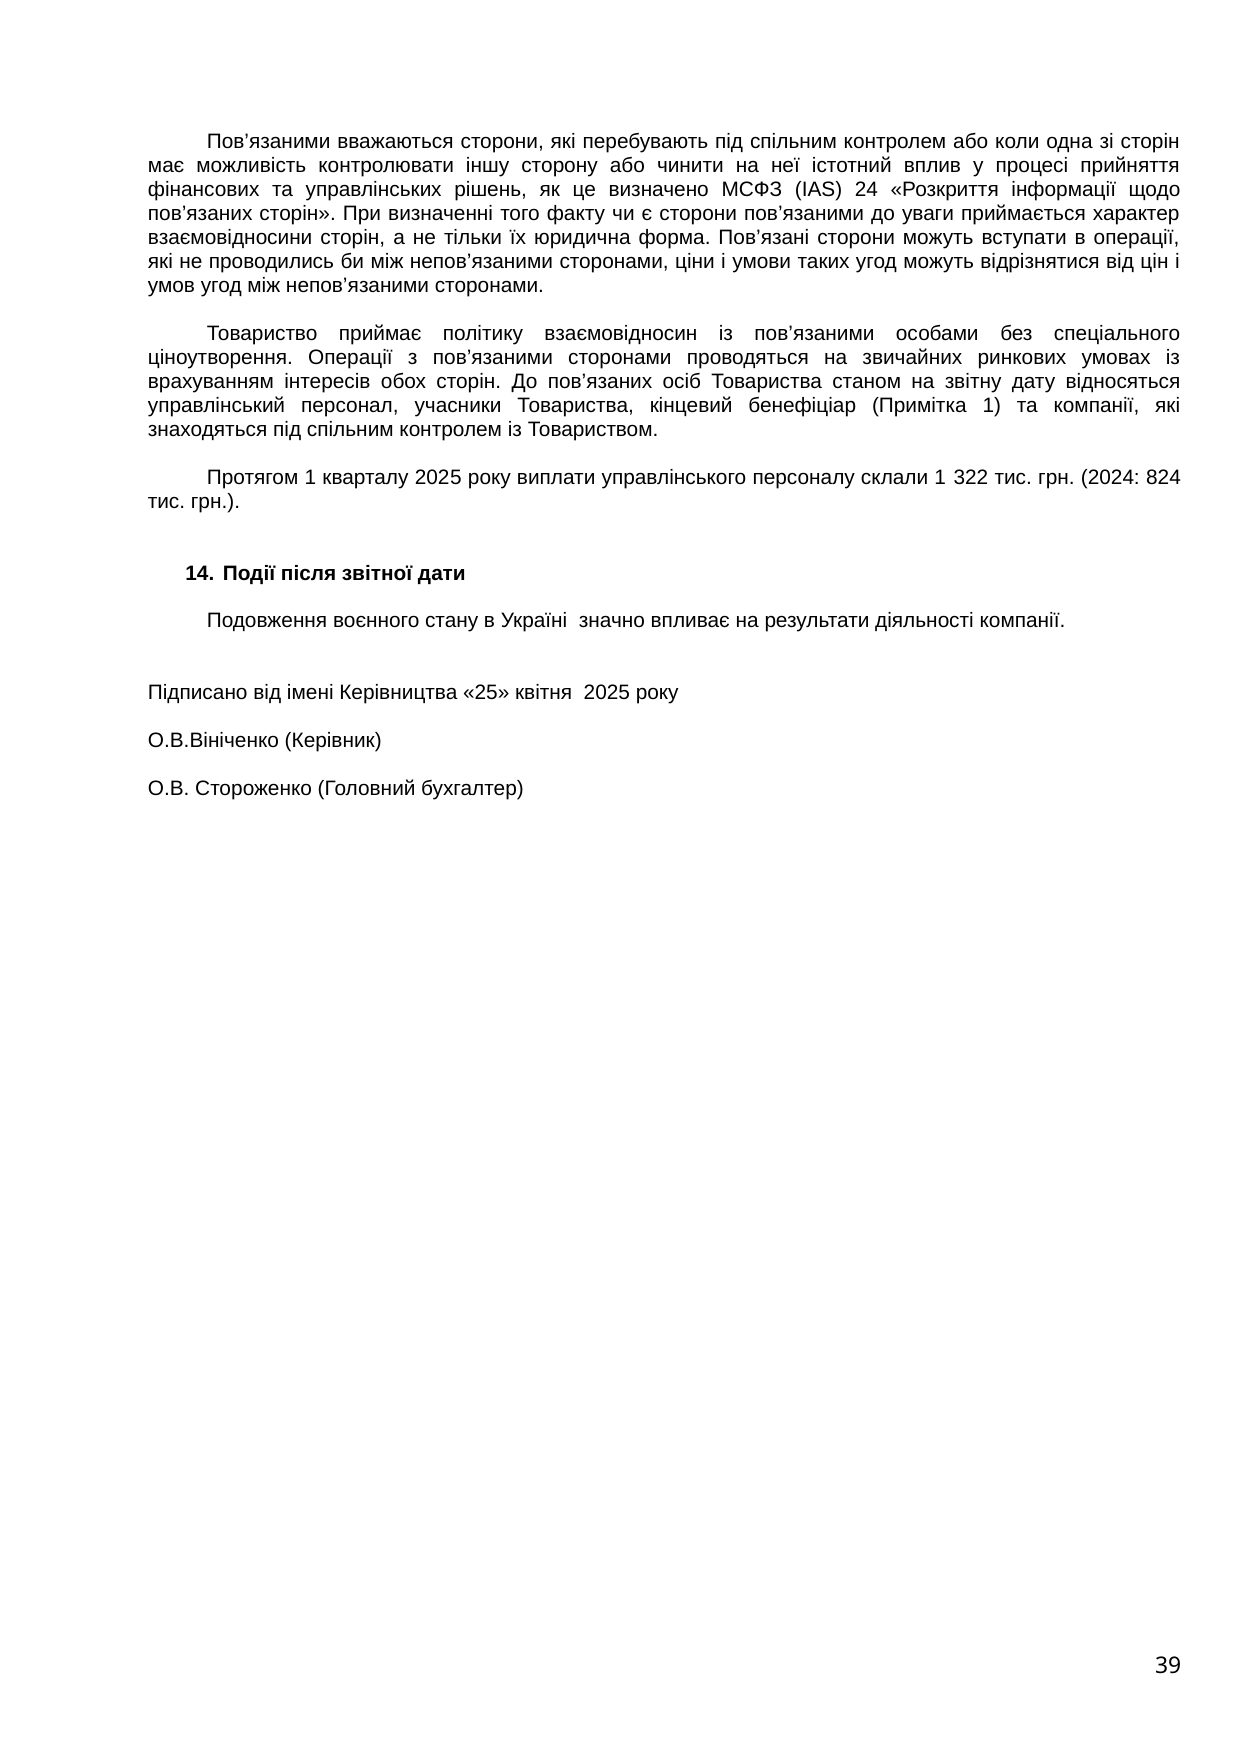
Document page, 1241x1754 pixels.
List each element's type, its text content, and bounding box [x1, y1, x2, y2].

text Підписано від імені Керівництва «25» квітня 2025 року [148, 680, 1181, 704]
text Товариство приймає політику взаємовідносин із пов’язаними особами без спеціального ціноутворення. Операції з пов’язаними сторонами проводяться на звичайних ринкових умовах із врахуванням інтересів обох сторін. До пов’язаних осіб Товариства станом на звітну дату відносяться управлінський персонал, учасники Товариства, кінцевий бенефіціар (Примітка 1) та компанії, які знаходяться під спільним контролем із Товариством. [148, 321, 1181, 441]
text Подовження воєнного стану в Україні значно впливає на результати діяльності компанії. [148, 608, 1181, 632]
text О.В. Стороженко (Головний бухгалтер) [148, 776, 1181, 800]
list Події після звітної дати [185, 560, 1181, 584]
text Пов’язаними вважаються сторони, які перебувають під спільним контролем або коли одна зі сторін має можливість контролювати іншу сторону або чинити на неї істотний вплив у процесі прийняття фінансових та управлінських рішень, як це визначено МСФЗ (IAS) 24 «Розкриття інформації щодо пов’язаних сторін». При визначенні того факту чи є сторони пов’язаними до уваги приймається характер взаємовідносини сторін, а не тільки їх юридична форма. Пов’язані сторони можуть вступати в операції, які не проводились би між непов’язаними сторонами, ціни і умови таких угод можуть відрізнятися від цін і умов угод між непов’язаними сторонами. [148, 129, 1181, 297]
text Протягом 1 кварталу 2025 року виплати управлінського персоналу склали 1 322 тис. грн. (2024: 824 тис. грн.). [148, 464, 1181, 512]
text О.В.Вініченко (Керівник) [148, 728, 1181, 752]
